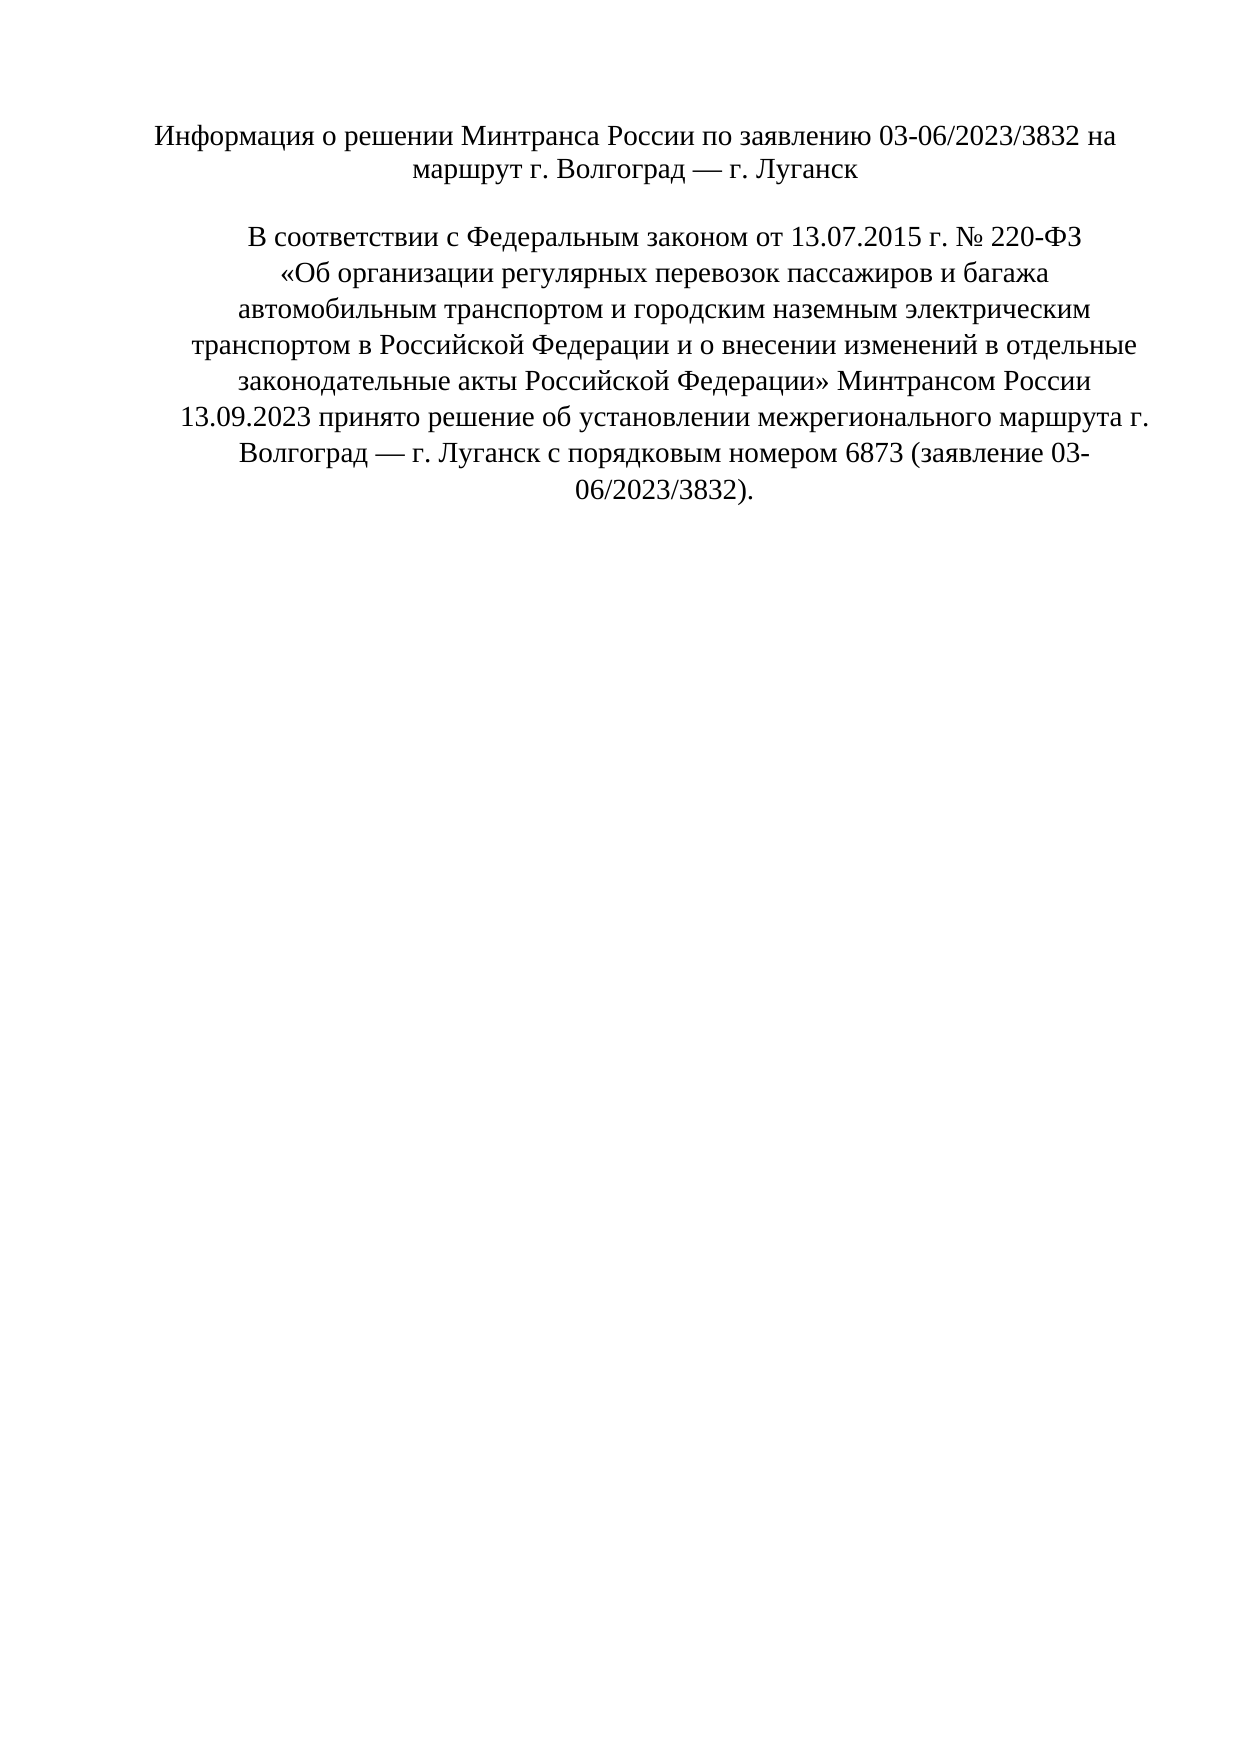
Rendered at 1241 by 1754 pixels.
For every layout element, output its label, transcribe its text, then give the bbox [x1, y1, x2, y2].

text Информация о решении Минтранса России по заявлению 03-06/2023/3832 на маршрут г. Волгоград — г. Луганск [118, 118, 1152, 185]
text В соответствии с Федеральным законом от 13.07.2015 г. № 220-ФЗ «Об организации регулярных перевозок пассажиров и багажа автомобильным транспортом и городским наземным электрическим транспортом в Российской Федерации и о внесении изменений в отдельные законодательные акты Российской Федерации» Минтрансом России 13.09.2023 принято решение об установлении межрегионального маршрута г. Волгоград — г. Луганск с порядковым номером 6873 (заявление 03-06/2023/3832). [177, 219, 1152, 505]
